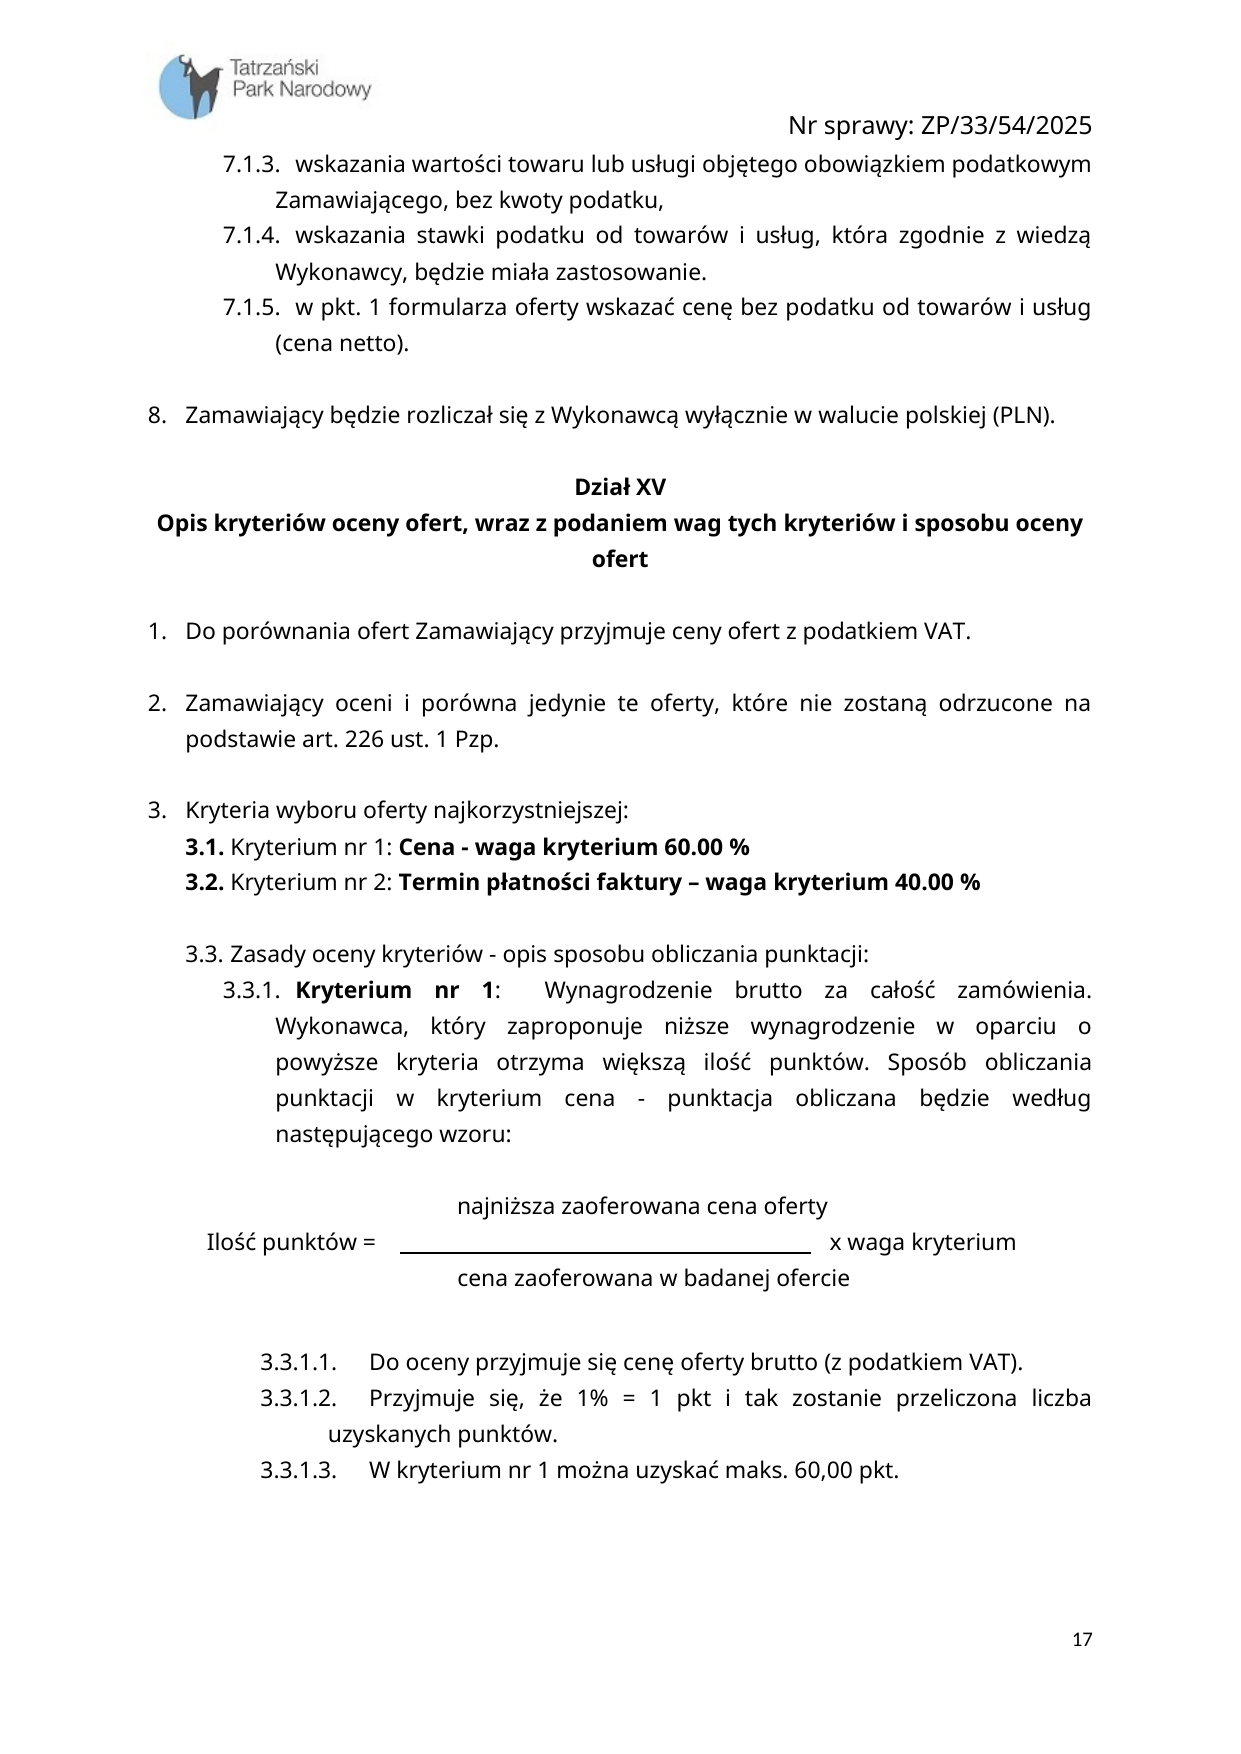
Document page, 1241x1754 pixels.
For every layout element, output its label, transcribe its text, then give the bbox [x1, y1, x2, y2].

text najniższa zaoferowana cena oferty [148, 1190, 1093, 1221]
text Ilość punktów = x waga kryterium [148, 1226, 1093, 1257]
list Kryterium nr 1: Cena - waga kryterium 60.00 % [185, 830, 1093, 862]
list wskazania wartości towaru lub usługi objętego obowiązkiem podatkowym Zamawiającego, bez kwoty podatku, [223, 148, 1093, 215]
list wskazania stawki podatku od towarów i usług, która zgodnie z wiedzą Wykonawcy, będzie miała zastosowanie. [223, 219, 1093, 287]
list W kryterium nr 1 można uzyskać maks. 60,00 pkt. [260, 1454, 1093, 1485]
list Zasady oceny kryteriów - opis sposobu obliczania punktacji: [185, 938, 1093, 969]
list Zamawiający będzie rozliczał się z Wykonawcą wyłącznie w walucie polskiej (PLN). [148, 399, 1093, 430]
list Zamawiający oceni i porówna jedynie te oferty, które nie zostaną odrzucone na podstawie art. 226 ust. 1 Pzp. [148, 687, 1093, 754]
list w pkt. 1 formularza oferty wskazać cenę bez podatku od towarów i usług (cena netto). [223, 291, 1093, 358]
text Opis kryteriów oceny ofert, wraz z podaniem wag tych kryteriów i sposobu oceny ofert [148, 507, 1093, 574]
picture [125, 9, 408, 146]
list Przyjmuje się, że 1% = 1 pkt i tak zostanie przeliczona liczba uzyskanych punktów. [260, 1382, 1093, 1449]
list Do oceny przyjmuje się cenę oferty brutto (z podatkiem VAT). [260, 1346, 1093, 1377]
list Dział XV [148, 471, 1093, 502]
list Kryterium nr 1: Wynagrodzenie brutto za całość zamówienia. Wykonawca, który zaproponuje niższe wynagrodzenie w oparciu o powyższe kryteria otrzyma większą ilość punktów. Sposób obliczania punktacji w kryterium cena - punktacja obliczana będzie według następującego wzoru: [223, 974, 1093, 1149]
list Kryterium nr 2: Termin płatności faktury – waga kryterium 40.00 % [185, 866, 1093, 898]
list Kryteria wyboru oferty najkorzystniejszej: [148, 794, 1093, 826]
text cena zaoferowana w badanej ofercie [148, 1262, 1093, 1293]
list Do porównania ofert Zamawiający przyjmuje ceny ofert z podatkiem VAT. [148, 615, 1093, 646]
